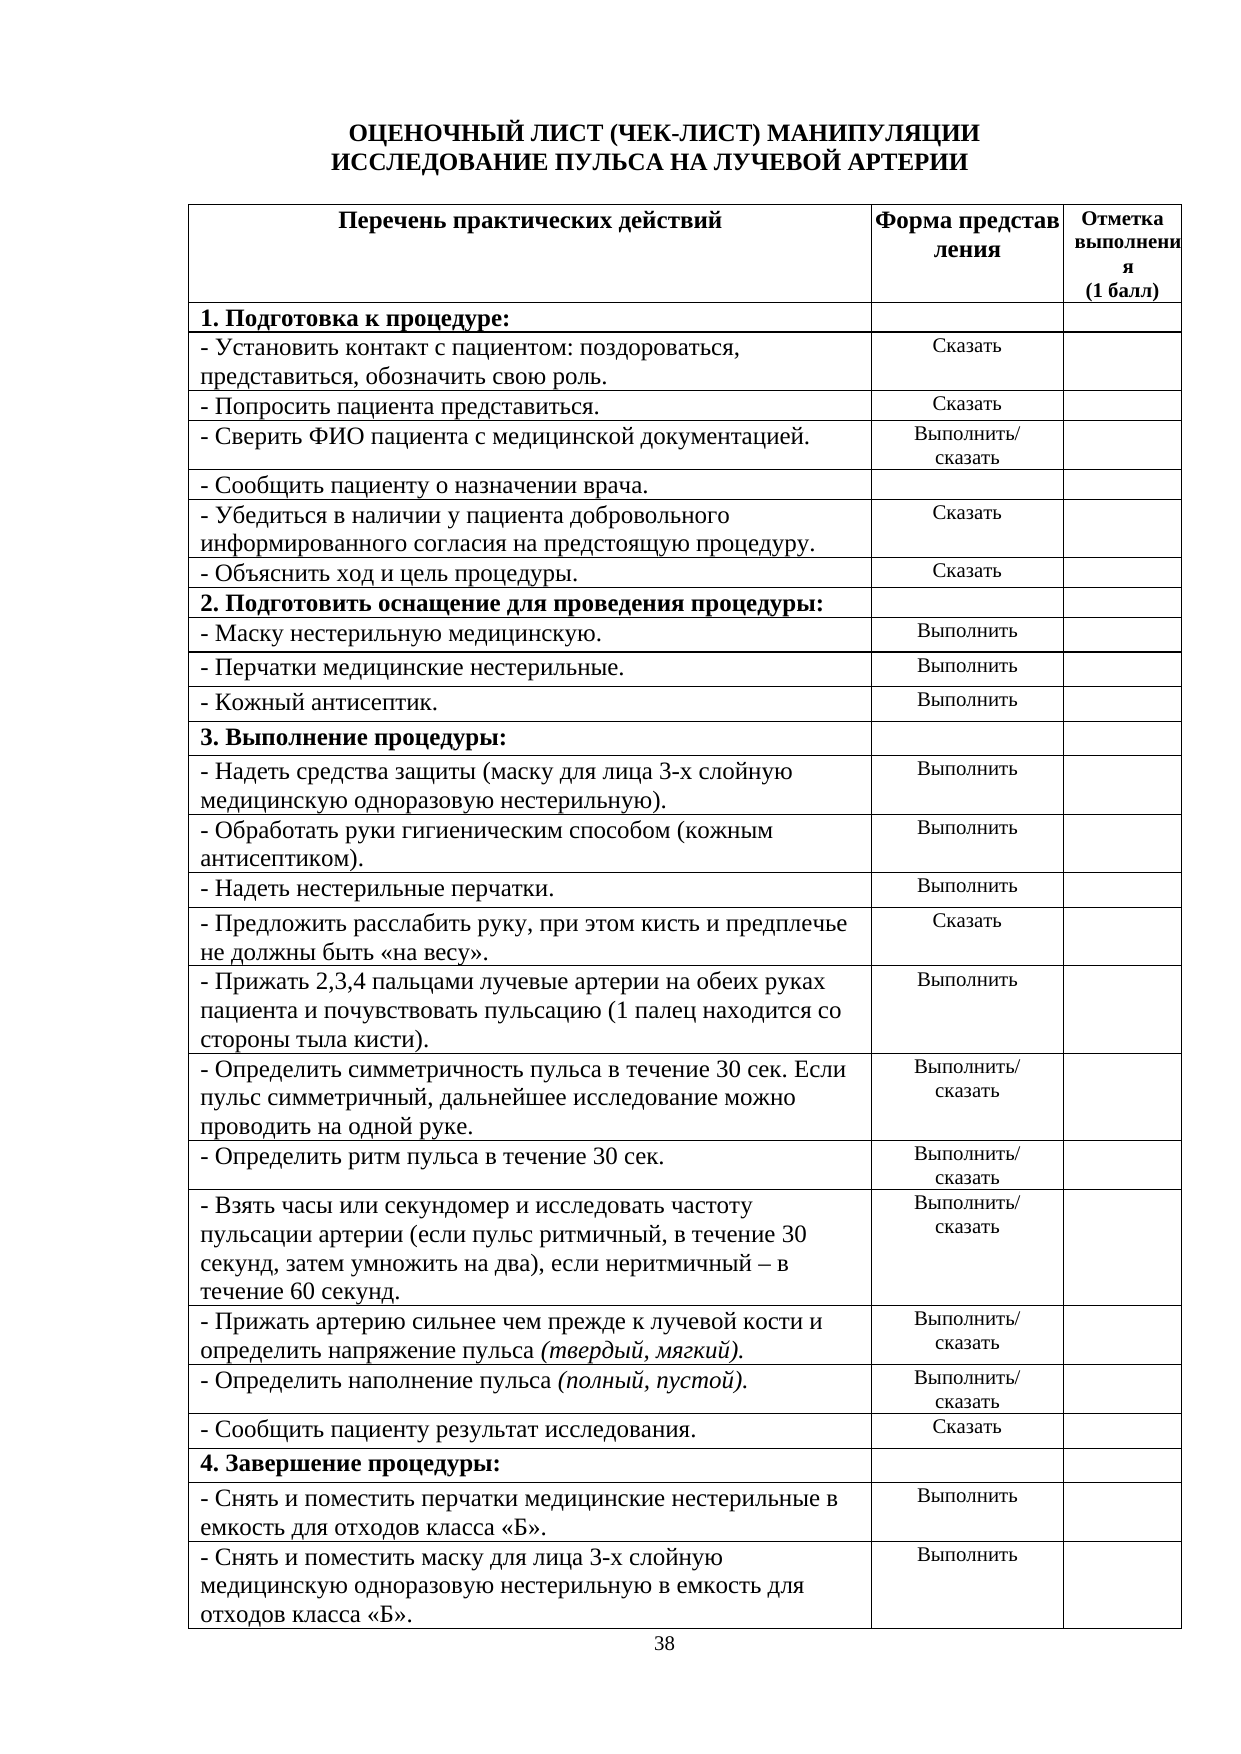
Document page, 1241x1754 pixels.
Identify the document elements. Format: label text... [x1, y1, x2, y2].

table_cell Сказать [872, 500, 1063, 557]
table_cell - Сообщить пациенту результат исследования. [189, 1414, 871, 1447]
table_cell [1064, 1306, 1181, 1364]
table_cell [872, 588, 1063, 617]
table_cell - Сверить ФИО пациента с медицинской документацией. [189, 421, 871, 469]
text ИССЛЕДОВАНИЕ ПУЛЬСА НА ЛУЧЕВОЙ АРТЕРИИ [148, 147, 1122, 176]
table_cell [1064, 303, 1181, 331]
table_cell Сказать [872, 333, 1063, 390]
table_cell [1064, 873, 1181, 907]
table_cell Выполнить [872, 815, 1063, 872]
table_cell [1064, 391, 1181, 420]
table_cell [1064, 653, 1181, 686]
table_cell Выполнить/сказать [872, 1054, 1063, 1140]
table_cell Выполнить/сказать [872, 1190, 1063, 1305]
table_cell Выполнить/сказать [872, 1141, 1063, 1189]
table_cell - Снять и поместить маску для лица 3-х слойную медицинскую одноразовую нестерильную в емкость для отходов класса «Б». [189, 1542, 871, 1628]
table_cell Сказать [872, 391, 1063, 420]
table_cell - Кожный антисептик. [189, 687, 871, 721]
table_cell [872, 722, 1063, 755]
table_cell [872, 303, 1063, 331]
table_cell [1064, 588, 1181, 617]
table_cell - Взять часы или секундомер и исследовать частоту пульсации артерии (если пульс ритмичный, в течение 30 секунд, затем умножить на два), если неритмичный – в течение 60 секунд. [189, 1190, 871, 1305]
table_cell - Маску нестерильную медицинскую. [189, 618, 871, 651]
table_cell Сказать [872, 558, 1063, 587]
table_cell [1064, 908, 1181, 965]
table_cell 2. Подготовить оснащение для проведения процедуры: [189, 588, 871, 617]
table_cell [872, 470, 1063, 499]
table_cell - Прижать артерию сильнее чем прежде к лучевой кости и определить напряжение пульса (твердый, мягкий). [189, 1306, 871, 1364]
table_cell - Надеть средства защиты (маску для лица 3-х слойную медицинскую одноразовую нестерильную). [189, 756, 871, 814]
table_cell [1064, 1449, 1181, 1482]
table_header Перечень практических действий [189, 205, 871, 302]
table_cell Выполнить/сказать [872, 1306, 1063, 1364]
table_cell Выполнить/сказать [872, 421, 1063, 469]
table_cell - Установить контакт с пациентом: поздороваться, представиться, обозначить свою роль. [189, 333, 871, 390]
table_header Отметка выполнения (1 балл) [1064, 205, 1181, 302]
table_cell [1064, 815, 1181, 872]
table_cell Выполнить [872, 618, 1063, 651]
table_cell Выполнить [872, 653, 1063, 686]
table_cell Выполнить [872, 687, 1063, 721]
table_cell - Определить наполнение пульса (полный, пустой). [189, 1365, 871, 1413]
table_cell [1064, 1141, 1181, 1189]
table_cell [1064, 1542, 1181, 1628]
table_cell 1. Подготовка к процедуре: [189, 303, 871, 331]
table_cell [1064, 1054, 1181, 1140]
table_cell Выполнить [872, 1542, 1063, 1628]
table_cell 4. Завершение процедуры: [189, 1449, 871, 1482]
table_cell - Определить ритм пульса в течение 30 сек. [189, 1141, 871, 1189]
table_cell [1064, 500, 1181, 557]
table_cell [1064, 1483, 1181, 1541]
table_cell [1064, 966, 1181, 1053]
table_cell [1064, 618, 1181, 651]
text ОЦЕНОЧНЫЙ ЛИСТ (ЧЕК-ЛИСТ) МАНИПУЛЯЦИИ [133, 118, 1152, 147]
table_cell Сказать [872, 1414, 1063, 1447]
table_cell Выполнить/сказать [872, 1365, 1063, 1413]
table_cell - Предложить расслабить руку, при этом кисть и предплечье не должны быть «на весу». [189, 908, 871, 965]
table_cell - Надеть нестерильные перчатки. [189, 873, 871, 907]
table_cell Выполнить [872, 966, 1063, 1053]
table_cell 3. Выполнение процедуры: [189, 722, 871, 755]
table_cell [1064, 558, 1181, 587]
table_cell Выполнить [872, 873, 1063, 907]
table_cell [1064, 687, 1181, 721]
table_cell [1064, 1190, 1181, 1305]
table_cell [1064, 421, 1181, 469]
table_cell - Объяснить ход и цель процедуры. [189, 558, 871, 587]
table_cell [1064, 756, 1181, 814]
table_cell - Прижать 2,3,4 пальцами лучевые артерии на обеих руках пациента и почувствовать пульсацию (1 палец находится со стороны тыла кисти). [189, 966, 871, 1053]
table_cell - Определить симметричность пульса в течение 30 сек. Если пульс симметричный, дальнейшее исследование можно проводить на одной руке. [189, 1054, 871, 1140]
table_cell - Сообщить пациенту о назначении врача. [189, 470, 871, 499]
table_cell [1064, 722, 1181, 755]
table_cell [1064, 1414, 1181, 1447]
table_cell - Обработать руки гигиеническим способом (кожным антисептиком). [189, 815, 871, 872]
table_cell Сказать [872, 908, 1063, 965]
table_cell Выполнить [872, 1483, 1063, 1541]
table_header Форма представ ления [872, 205, 1063, 302]
table_cell - Перчатки медицинские нестерильные. [189, 653, 871, 686]
table_cell Выполнить [872, 756, 1063, 814]
table_cell - Убедиться в наличии у пациента добровольного информированного согласия на предстоящую процедуру. [189, 500, 871, 557]
table_cell [1064, 1365, 1181, 1413]
table_cell [1064, 333, 1181, 390]
table_cell [872, 1449, 1063, 1482]
table_cell [1064, 470, 1181, 499]
table_cell - Попросить пациента представиться. [189, 391, 871, 420]
table_cell - Снять и поместить перчатки медицинские нестерильные в емкость для отходов класса «Б». [189, 1483, 871, 1541]
